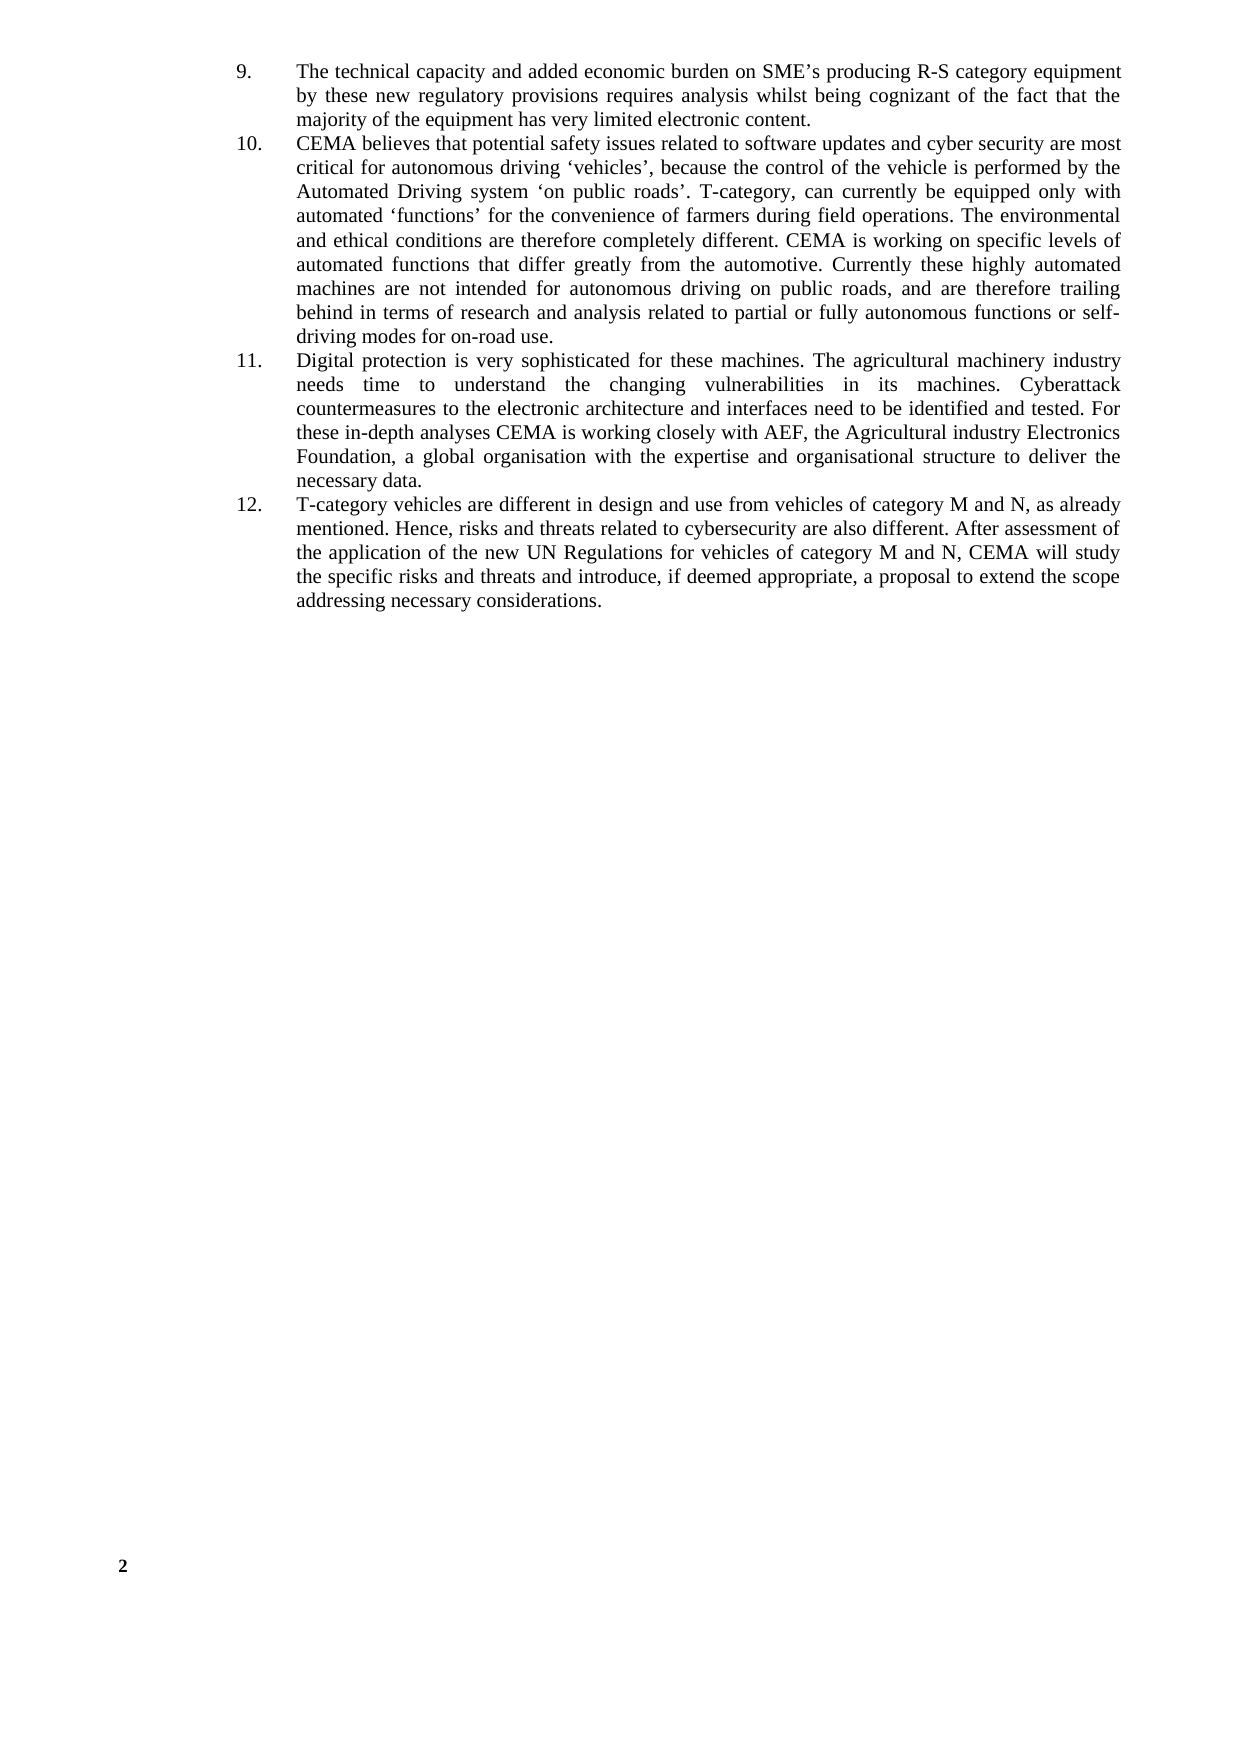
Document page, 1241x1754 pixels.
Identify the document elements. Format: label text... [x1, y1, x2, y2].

list The technical capacity and added economic burden on SME’s producing R-S category equipment by these new regulatory provisions requires analysis whilst being cognizant of the fact that the majority of the equipment has very limited electronic content. [236, 59, 1122, 131]
list Digital protection is very sophisticated for these machines. The agricultural machinery industry needs time to understand the changing vulnerabilities in its machines. Cyberattack countermeasures to the electronic architecture and interfaces need to be identified and tested. For these in-depth analyses CEMA is working closely with AEF, the Agricultural industry Electronics Foundation, a global organisation with the expertise and organisational structure to deliver the necessary data. [236, 348, 1122, 492]
list CEMA believes that potential safety issues related to software updates and cyber security are most critical for autonomous driving ‘vehicles’, because the control of the vehicle is performed by the Automated Driving system ‘on public roads’. T-category, can currently be equipped only with automated ‘functions’ for the convenience of farmers during field operations. The environmental and ethical conditions are therefore completely different. CEMA is working on specific levels of automated functions that differ greatly from the automotive. Currently these highly automated machines are not intended for autonomous driving on public roads, and are therefore trailing behind in terms of research and analysis related to partial or fully autonomous functions or self-driving modes for on-road use. [236, 131, 1122, 348]
list T-category vehicles are different in design and use from vehicles of category M and N, as already mentioned. Hence, risks and threats related to cybersecurity are also different. After assessment of the application of the new UN Regulations for vehicles of category M and N, CEMA will study the specific risks and threats and introduce, if deemed appropriate, a proposal to extend the scope addressing necessary considerations. [236, 492, 1122, 612]
